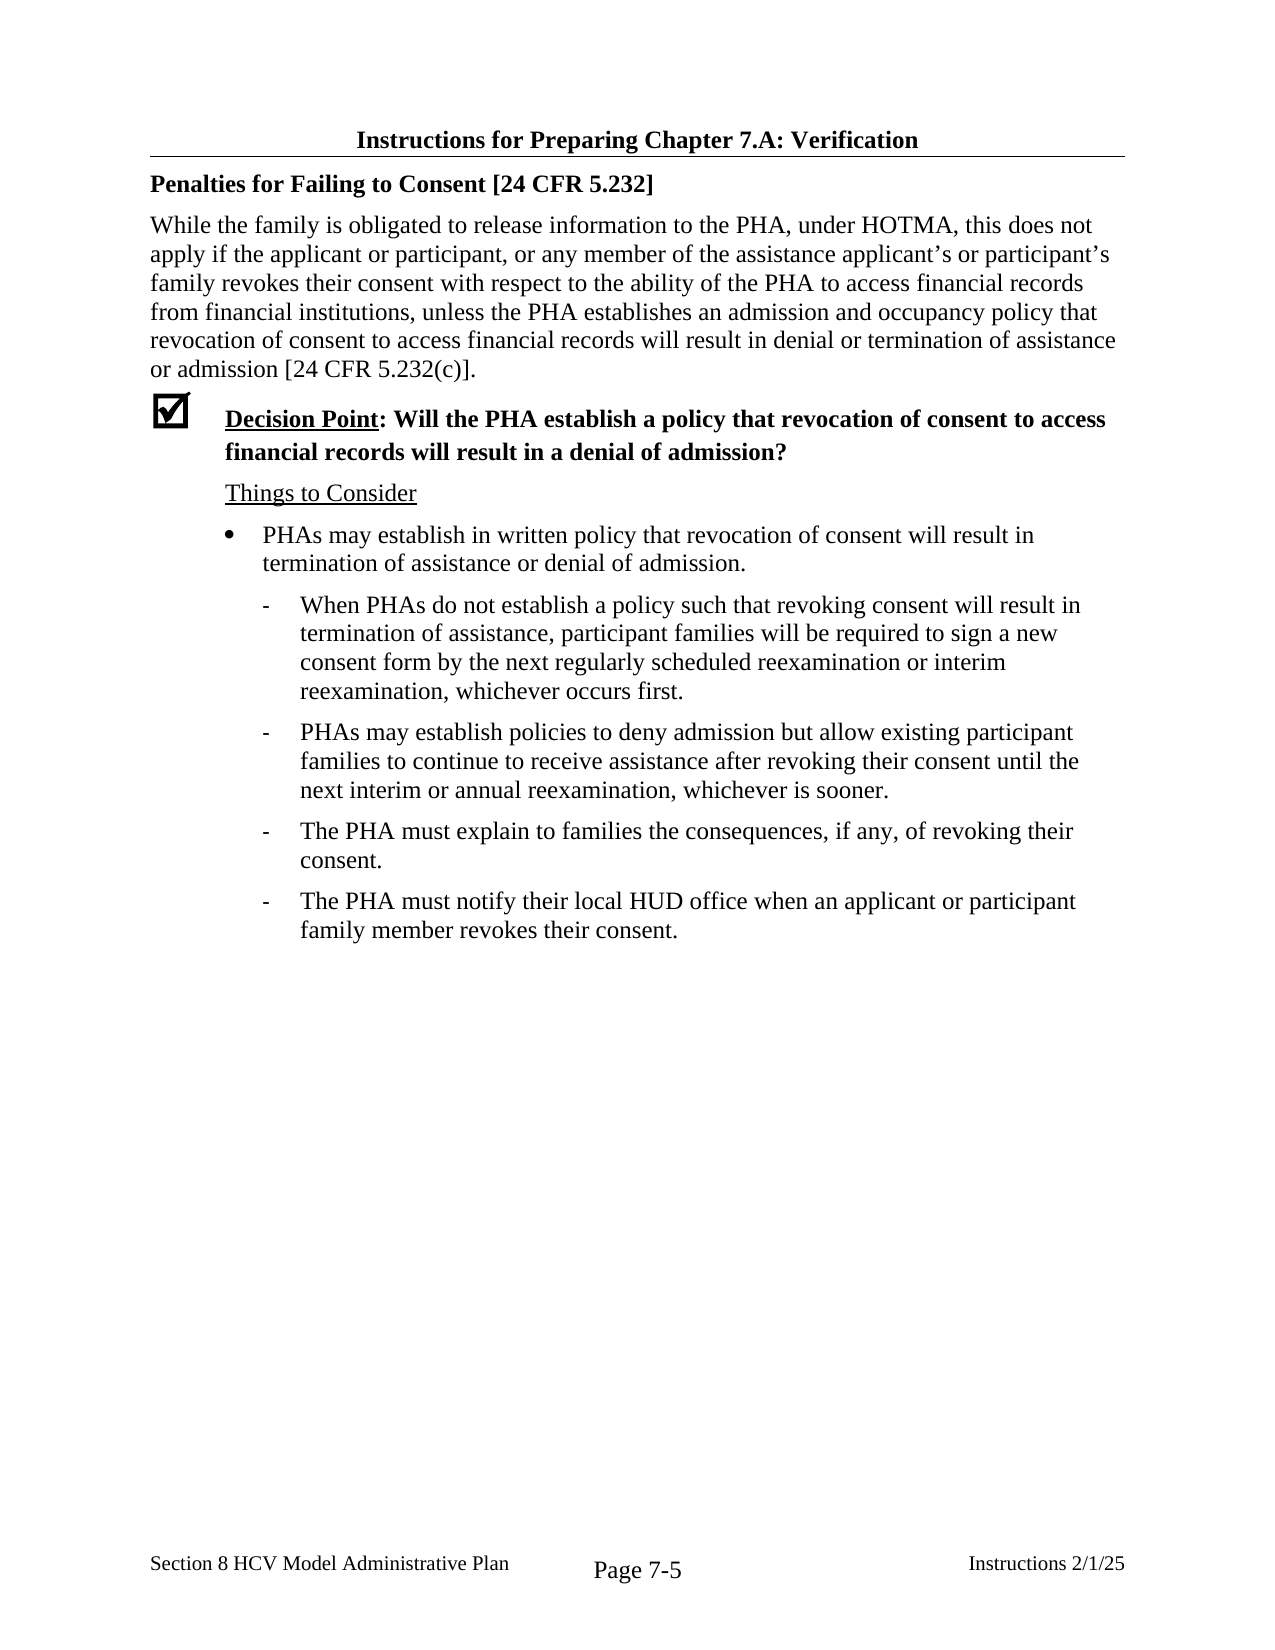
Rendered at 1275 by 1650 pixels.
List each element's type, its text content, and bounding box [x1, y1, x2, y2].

list PHAs may establish in written policy that revocation of consent will result in termination of assistance or denial of admission. [225, 520, 1125, 577]
text Decision Point: Will the PHA establish a policy that revocation of consent to access financial records will result in a denial of admission? [150, 396, 1125, 466]
text Things to Consider [150, 478, 1125, 507]
list PHAs may establish policies to deny admission but allow existing participant families to continue to receive assistance after revoking their consent until the next interim or annual reexamination, whichever is sooner. [262, 717, 1125, 803]
text Penalties for Failing to Consent [24 CFR 5.232] [150, 169, 1125, 198]
text While the family is obligated to release information to the PHA, under HOTMA, this does not apply if the applicant or participant, or any member of the assistance applicant’s or participant’s family revokes their consent with respect to the ability of the PHA to access financial records from financial institutions, unless the PHA establishes an admission and occupancy policy that revocation of consent to access financial records will result in denial or termination of assistance or admission [24 CFR 5.232(c)]. [150, 211, 1125, 383]
list The PHA must explain to families the consequences, if any, of revoking their consent. [262, 816, 1125, 873]
list The PHA must notify their local HUD office when an applicant or participant family member revokes their consent. [262, 886, 1125, 943]
list When PHAs do not establish a policy such that revoking consent will result in termination of assistance, participant families will be required to sign a new consent form by the next regularly scheduled reexamination or interim reexamination, whichever occurs first. [262, 590, 1125, 705]
